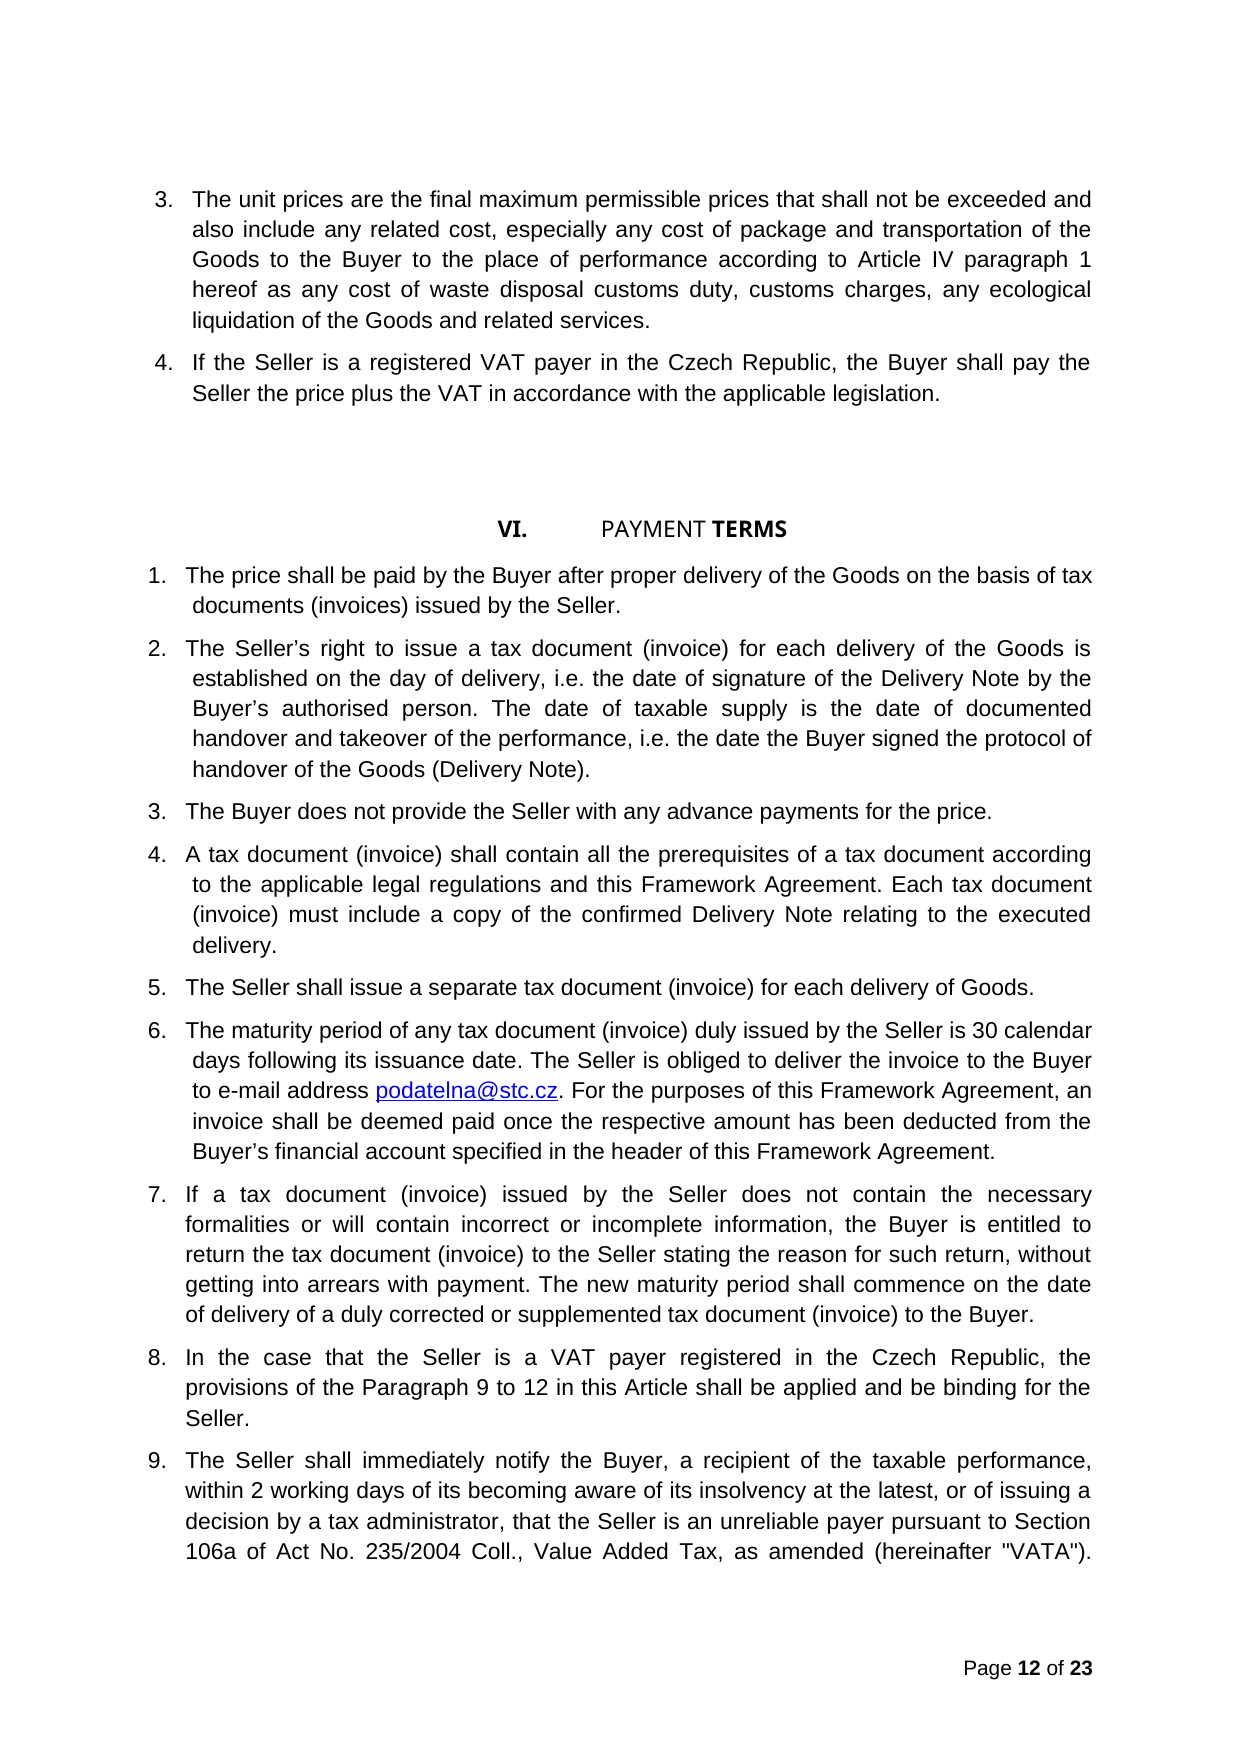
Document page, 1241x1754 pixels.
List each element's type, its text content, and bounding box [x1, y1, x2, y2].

list The Seller shall issue a separate tax document (invoice) for each delivery of Goods. [148, 974, 1093, 1001]
list If the Seller is a registered VAT payer in the Czech Republic, the Buyer shall pay the Seller the price plus the VAT in accordance with the applicable legislation. [154, 349, 1093, 406]
list The Buyer does not provide the Seller with any advance payments for the price. [148, 798, 1093, 825]
list The unit prices are the final maximum permissible prices that shall not be exceeded and also include any related cost, especially any cost of package and transportation of the Goods to the Buyer to the place of performance according to Article IV paragraph 1 hereof as any cost of waste disposal customs duty, customs charges, any ecological liquidation of the Goods and related services. [154, 186, 1093, 333]
list The price shall be paid by the Buyer after proper delivery of the Goods on the basis of tax documents (invoices) issued by the Seller. [148, 562, 1093, 618]
list The Seller’s right to issue a tax document (invoice) for each delivery of the Goods is established on the day of delivery, i.e. the date of signature of the Delivery Note by the Buyer’s authorised person. The date of taxable supply is the date of documented handover and takeover of the performance, i.e. the date the Buyer signed the protocol of handover of the Goods (Delivery Note). [148, 635, 1093, 782]
list The maturity period of any tax document (invoice) duly issued by the Seller is 30 calendar days following its issuance date. The Seller is obliged to deliver the invoice to the Buyer to e-mail address podatelna@stc.cz. For the purposes of this Framework Agreement, an invoice shall be deemed paid once the respective amount has been deducted from the Buyer’s financial account specified in the header of this Framework Agreement. [148, 1017, 1093, 1164]
list In the case that the Seller is a VAT payer registered in the Czech Republic, the provisions of the Paragraph 9 to 12 in this Article shall be applied and be binding for the Seller. [148, 1344, 1093, 1431]
list A tax document (invoice) shall contain all the prerequisites of a tax document according to the applicable legal regulations and this Framework Agreement. Each tax document (invoice) must include a copy of the confirmed Delivery Note relating to the executed delivery. [148, 841, 1093, 958]
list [148, 1447, 1093, 1564]
list If a tax document (invoice) issued by the Seller does not contain the necessary formalities or will contain incorrect or incomplete information, the Buyer is entitled to return the tax document (invoice) to the Seller stating the reason for such return, without getting into arrears with payment. The new maturity period shall commence on the date of delivery of a duly corrected or supplemented tax document (invoice) to the Buyer. [148, 1181, 1093, 1328]
list VI. PAYMENT TERMS [192, 513, 1093, 545]
